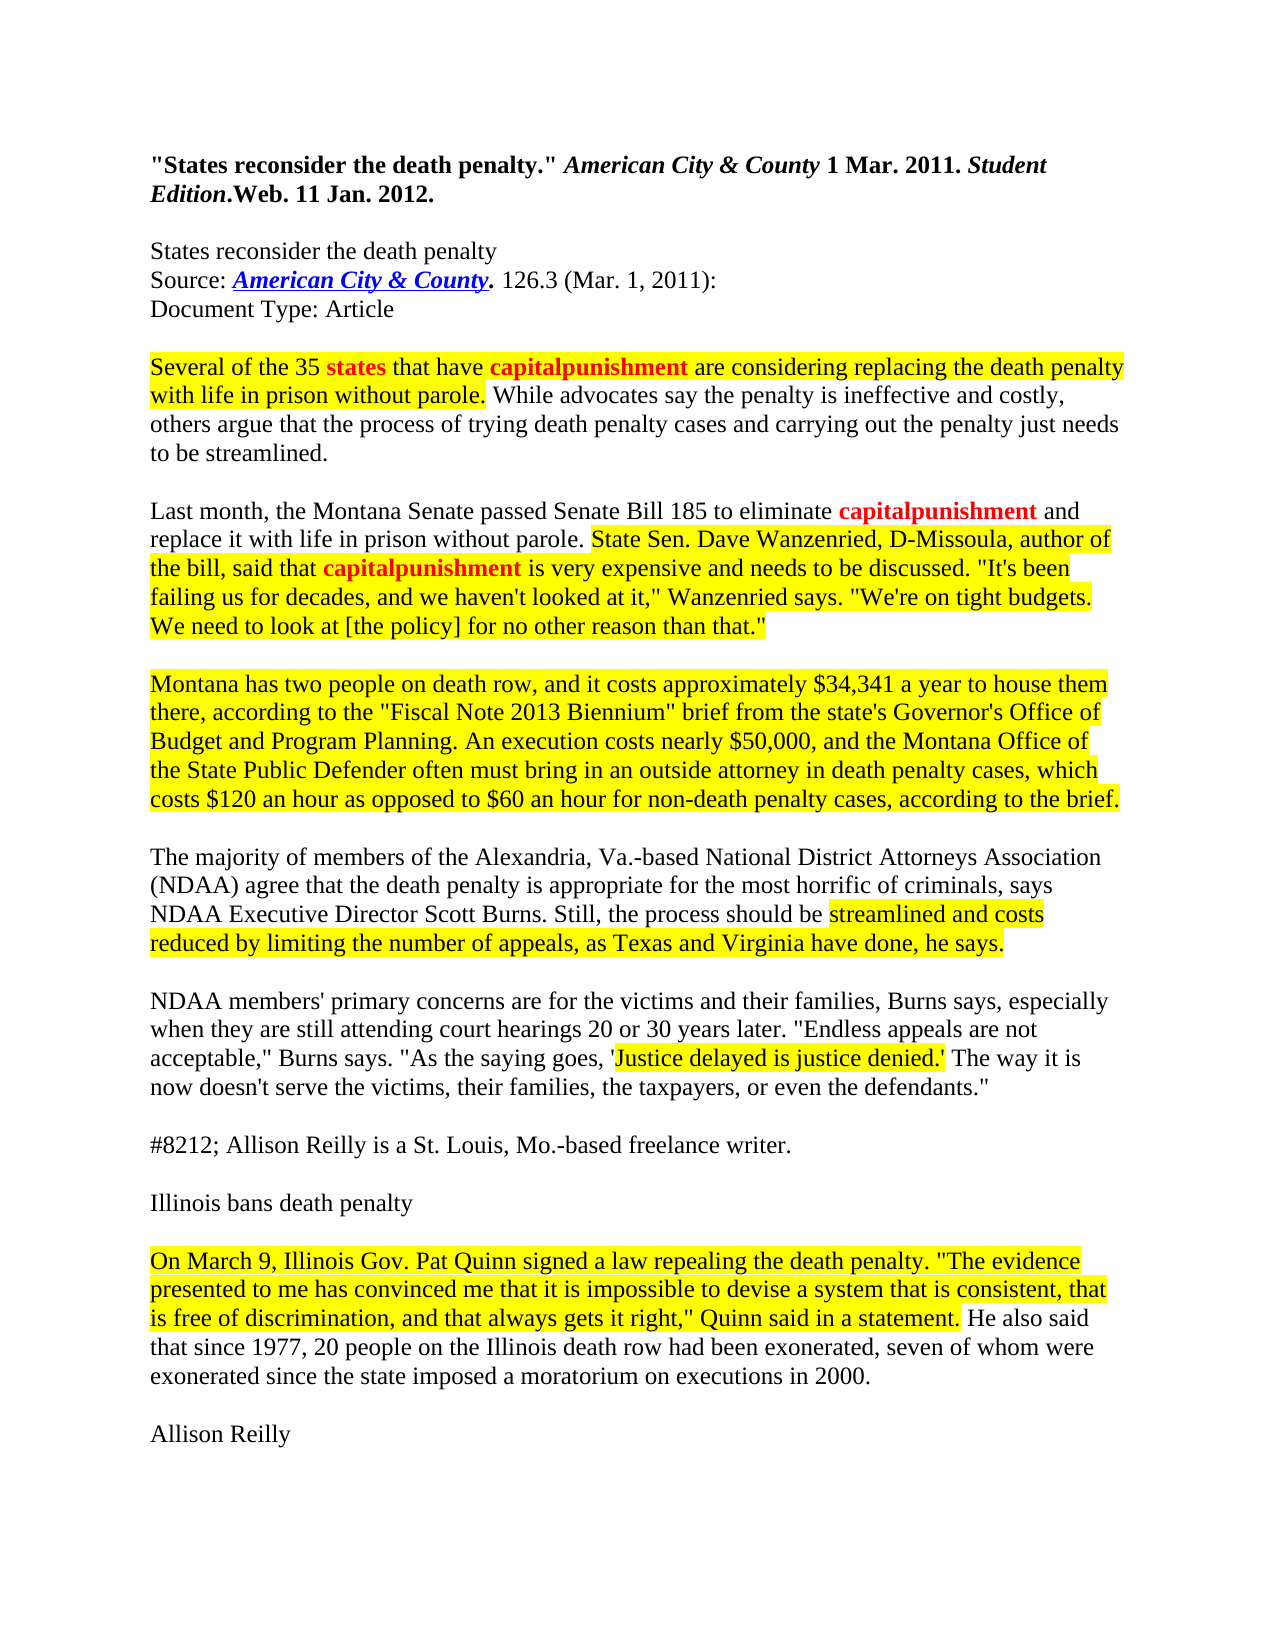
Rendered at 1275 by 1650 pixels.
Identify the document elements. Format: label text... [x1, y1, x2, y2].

text #8212; Allison Reilly is a St. Louis, Mo.-based freelance writer. [150, 1130, 1125, 1159]
text Montana has two people on death row, and it costs approximately $34,341 a year to house them there, according to the "Fiscal Note 2013 Biennium" brief from the state's Governor's Office of Budget and Program Planning. An execution costs nearly $50,000, and the Montana Office of the State Public Defender often must bring in an outside attorney in death penalty cases, which costs $120 an hour as opposed to $60 an hour for non-death penalty cases, according to the brief. [150, 669, 1125, 812]
text The majority of members of the Alexandria, Va.-based National District Attorneys Association (NDAA) agree that the death penalty is appropriate for the most horrific of criminals, says NDAA Executive Director Scott Burns. Still, the process should be streamlined and costs reduced by limiting the number of appeals, as Texas and Virginia have done, he says. [150, 842, 1125, 957]
text Several of the 35 states that have capitalpunishment are considering replacing the death penalty with life in prison without parole. While advocates say the penalty is ineffective and costly, others argue that the process of trying death penalty cases and carrying out the penalty just needs to be streamlined. [150, 352, 1125, 467]
text Source: American City & County. 126.3 (Mar. 1, 2011): [150, 265, 1125, 294]
text Illinois bans death penalty [150, 1188, 1125, 1217]
text Allison Reilly [150, 1419, 1125, 1447]
text NDAA members' primary concerns are for the victims and their families, Burns says, especially when they are still attending court hearings 20 or 30 years later. "Endless appeals are not acceptable," Burns says. "As the saying goes, 'Justice delayed is justice denied.' The way it is now doesn't serve the victims, their families, the taxpayers, or even the defendants." [150, 986, 1125, 1101]
text States reconsider the death penalty [150, 236, 1125, 265]
text "States reconsider the death penalty." American City & County 1 Mar. 2011. Student Edition.Web. 11 Jan. 2012. [150, 150, 1125, 207]
text On March 9, Illinois Gov. Pat Quinn signed a law repealing the death penalty. "The evidence presented to me has convinced me that it is impossible to devise a system that is consistent, that is free of discrimination, and that always gets it right," Quinn said in a statement. He also said that since 1977, 20 people on the Illinois death row had been exonerated, seven of whom were exonerated since the state imposed a moratorium on executions in 2000. [150, 1246, 1125, 1389]
text Last month, the Montana Senate passed Senate Bill 185 to eliminate capitalpunishment and replace it with life in prison without parole. State Sen. Dave Wanzenried, D-Missoula, author of the bill, said that capitalpunishment is very expensive and needs to be discussed. "It's been failing us for decades, and we haven't looked at it," Wanzenried says. "We're on tight budgets. We need to look at [the policy] for no other reason than that." [150, 496, 1125, 639]
text Document Type: Article [150, 294, 1125, 322]
